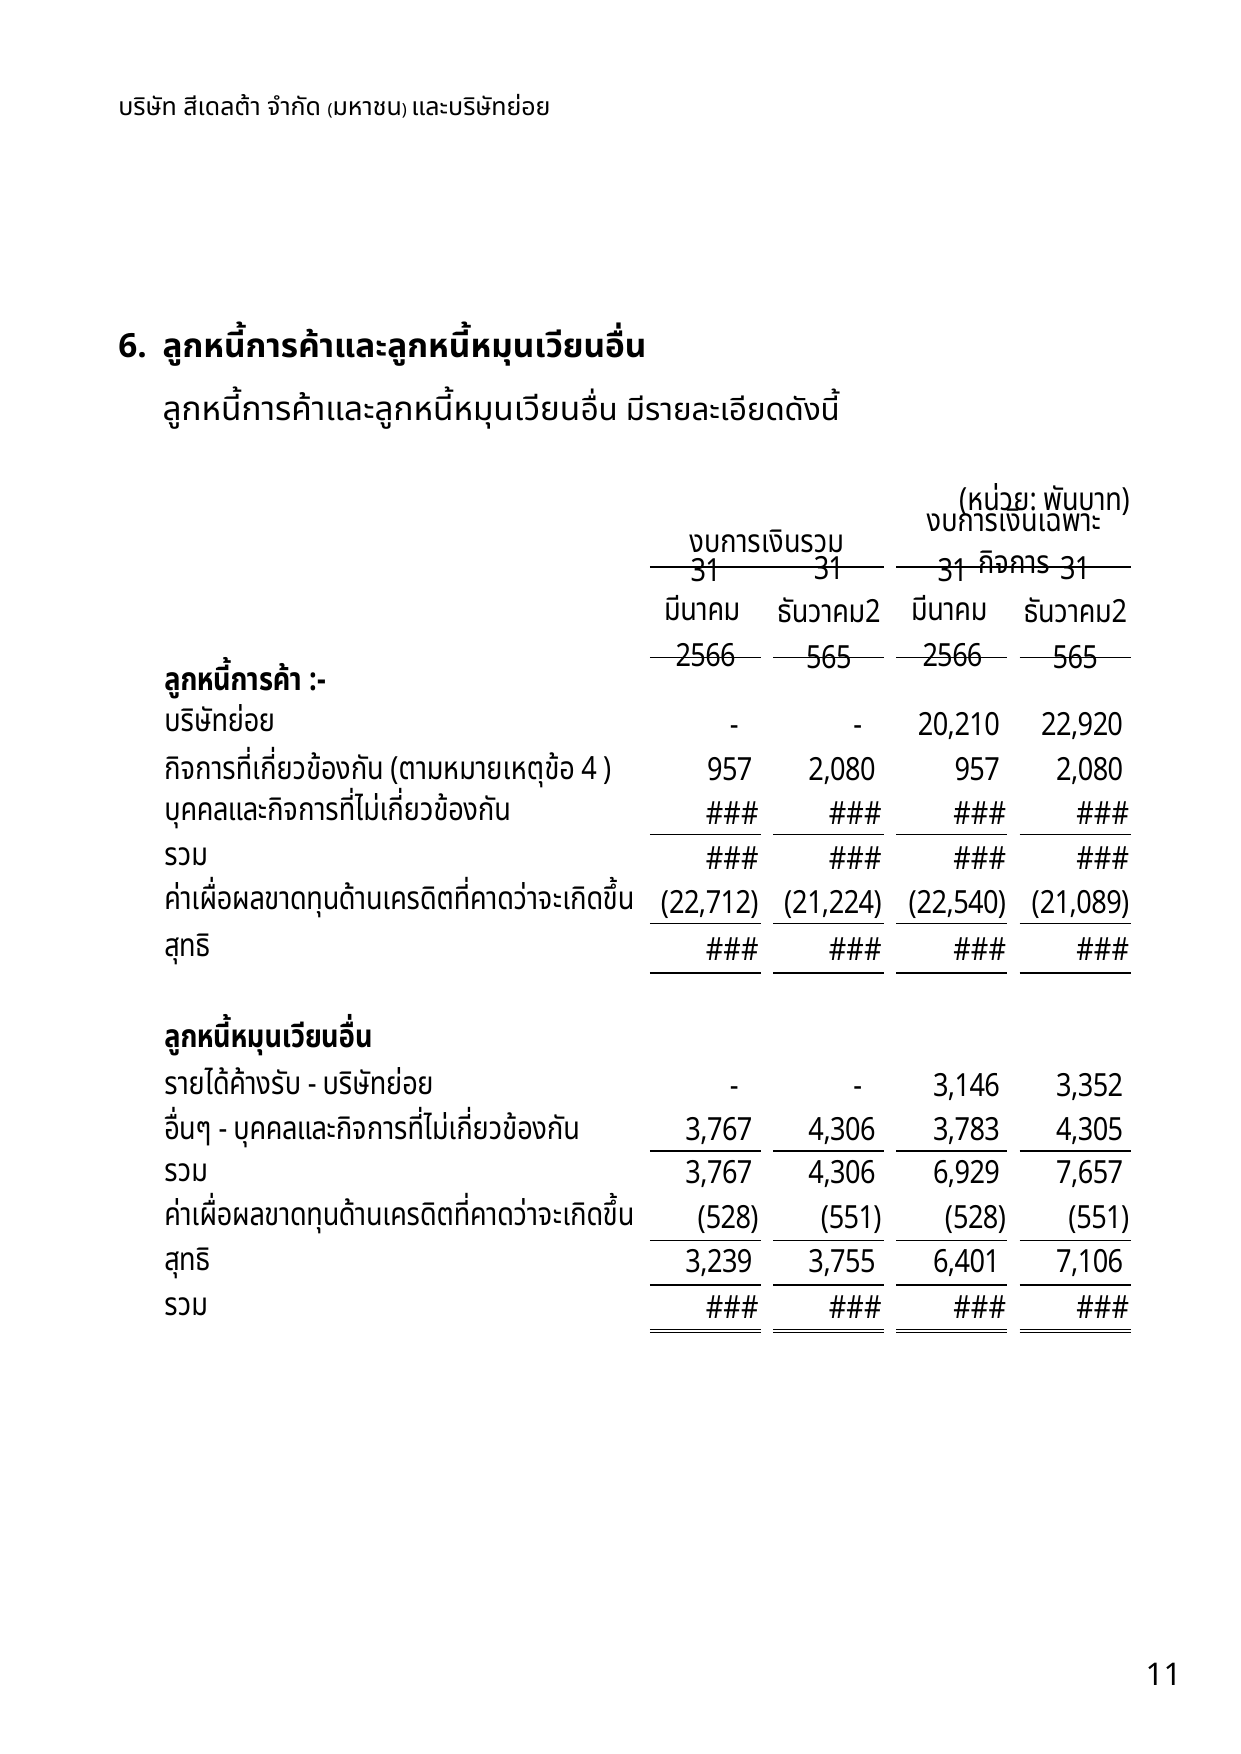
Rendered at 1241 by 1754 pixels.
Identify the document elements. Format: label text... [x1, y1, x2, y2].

text ลูกหนี้การค้าและลูกหนี้หมุนเวียนอื่น มีรายละเอียดดังนี้ [118, 384, 1181, 435]
text 6. ลูกหนี้การค้าและลูกหนี้หมุนเวียนอื่น [118, 321, 1186, 372]
